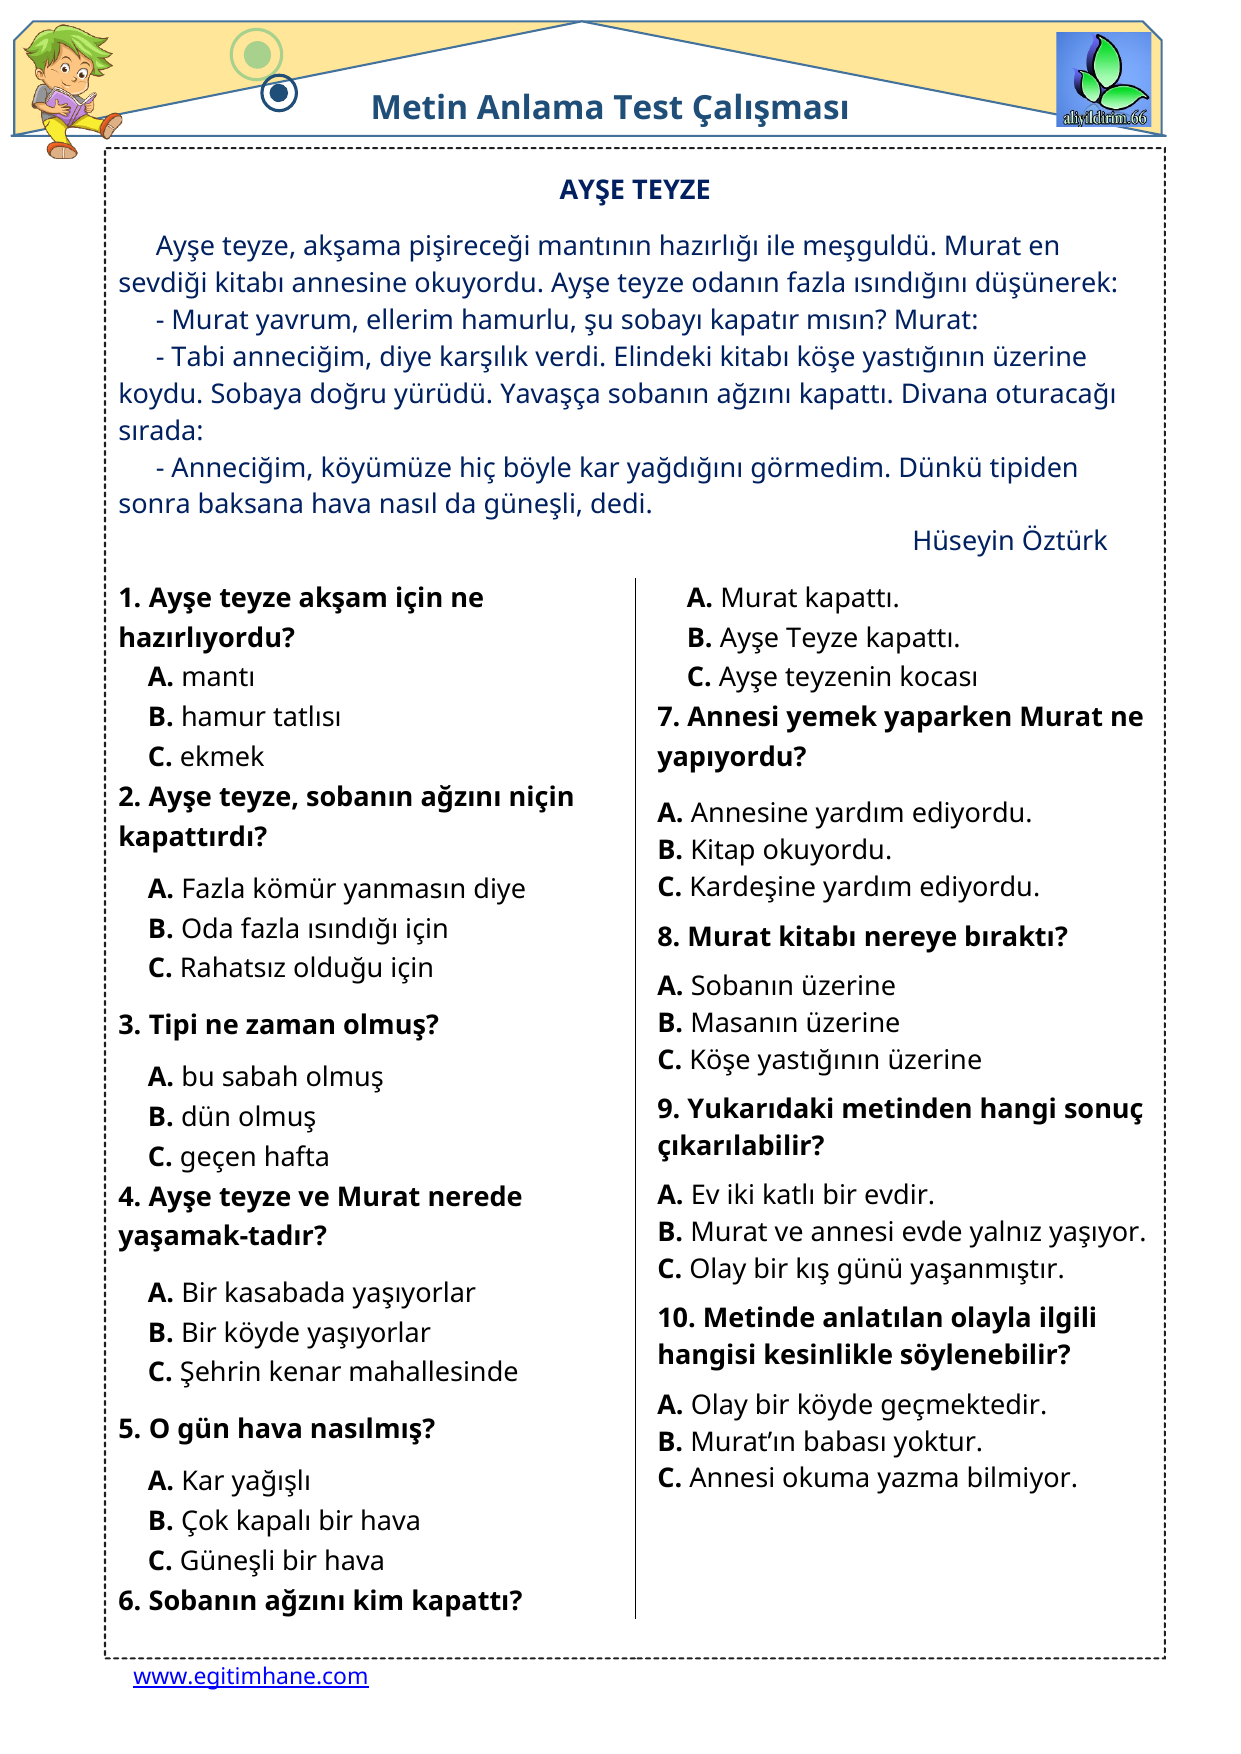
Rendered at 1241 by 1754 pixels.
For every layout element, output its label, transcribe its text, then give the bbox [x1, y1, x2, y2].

text B. Oda fazla ısındığı için [118, 909, 613, 946]
text A. Olay bir köyde geçmektedir. [657, 1385, 1152, 1422]
text B. Murat’ın babası yoktur. [657, 1422, 1152, 1459]
picture [22, 24, 123, 159]
text 1. Ayşe teyze akşam için ne hazırlıyordu? [118, 578, 613, 655]
text B. Ayşe Teyze kapattı. [657, 618, 1152, 655]
text - Anneciğim, köyümüze hiç böyle kar yağdığını görmedim. Dünkü tipiden sonra baksana hava nasıl da güneşli, dedi. [118, 448, 1152, 522]
text B. Masanın üzerine [657, 1003, 1152, 1040]
text A. Murat kapattı. [657, 578, 1152, 615]
text A. Fazla kömür yanmasın diye [118, 869, 613, 906]
picture [1056, 32, 1152, 127]
text B. dün olmuş [118, 1097, 613, 1134]
text B. Murat ve annesi evde yalnız yaşıyor. [657, 1213, 1152, 1249]
text C. Güneşli bir hava [118, 1541, 613, 1578]
text Hüseyin Öztürk [118, 522, 1107, 559]
text 5. O gün hava nasılmış? [118, 1409, 613, 1446]
text AYŞE TEYZE [118, 170, 1152, 207]
text B. Kitap okuyordu. [657, 831, 1152, 868]
text C. Rahatsız olduğu için [118, 949, 613, 986]
text C. Köşe yastığının üzerine [657, 1040, 1152, 1077]
text C. Ayşe teyzenin kocası [657, 658, 1152, 695]
text C. ekmek [118, 737, 613, 774]
text B. Bir köyde yaşıyorlar [118, 1313, 613, 1350]
text B. Çok kapalı bir hava [118, 1501, 613, 1538]
text 4. Ayşe teyze ve Murat nerede yaşamak-tadır? [118, 1177, 613, 1254]
text B. hamur tatlısı [118, 698, 613, 734]
text 7. Annesi yemek yaparken Murat ne yapıyordu? [657, 698, 1152, 774]
text A. Annesine yardım ediyordu. [657, 794, 1152, 831]
text A. mantı [118, 658, 613, 695]
text A. Bir kasabada yaşıyorlar [118, 1273, 613, 1310]
text C. Kardeşine yardım ediyordu. [657, 868, 1152, 904]
text A. Kar yağışlı [118, 1462, 613, 1498]
text - Tabi anneciğim, diye karşılık verdi. Elindeki kitabı köşe yastığının üzerine koydu. Sobaya doğru yürüdü. Yavaşça sobanın ağzını kapattı. Divana oturacağı sırada: [118, 337, 1152, 448]
text A. Ev iki katlı bir evdir. [657, 1176, 1152, 1213]
text A. Sobanın üzerine [657, 966, 1152, 1003]
text A. bu sabah olmuş [118, 1058, 613, 1094]
text 9. Yukarıdaki metinden hangi sonuç çıkarılabilir? [657, 1089, 1152, 1163]
text C. Annesi okuma yazma bilmiyor. [657, 1459, 1152, 1496]
text 2. Ayşe teyze, sobanın ağzını niçin kapattırdı? [118, 777, 635, 854]
text - Murat yavrum, ellerim hamurlu, şu sobayı kapatır mısın? Murat: [156, 301, 1152, 337]
text Ayşe teyze, akşama pişireceği mantının hazırlığı ile meşguldü. Murat en sevdiği kitabı annesine okuyordu. Ayşe teyze odanın fazla ısındığını düşünerek: [118, 227, 1152, 301]
text C. Şehrin kenar mahallesinde [118, 1353, 613, 1390]
text C. geçen hafta [118, 1137, 613, 1174]
text 6. Sobanın ağzını kim kapattı? [118, 1581, 613, 1618]
text C. Olay bir kış günü yaşanmıştır. [657, 1249, 1152, 1286]
text 10. Metinde anlatılan olayla ilgili hangisi kesinlikle söylenebilir? [657, 1299, 1152, 1373]
text 3. Tipi ne zaman olmuş? [118, 1005, 613, 1042]
text 8. Murat kitabı nereye bıraktı? [657, 917, 1152, 954]
